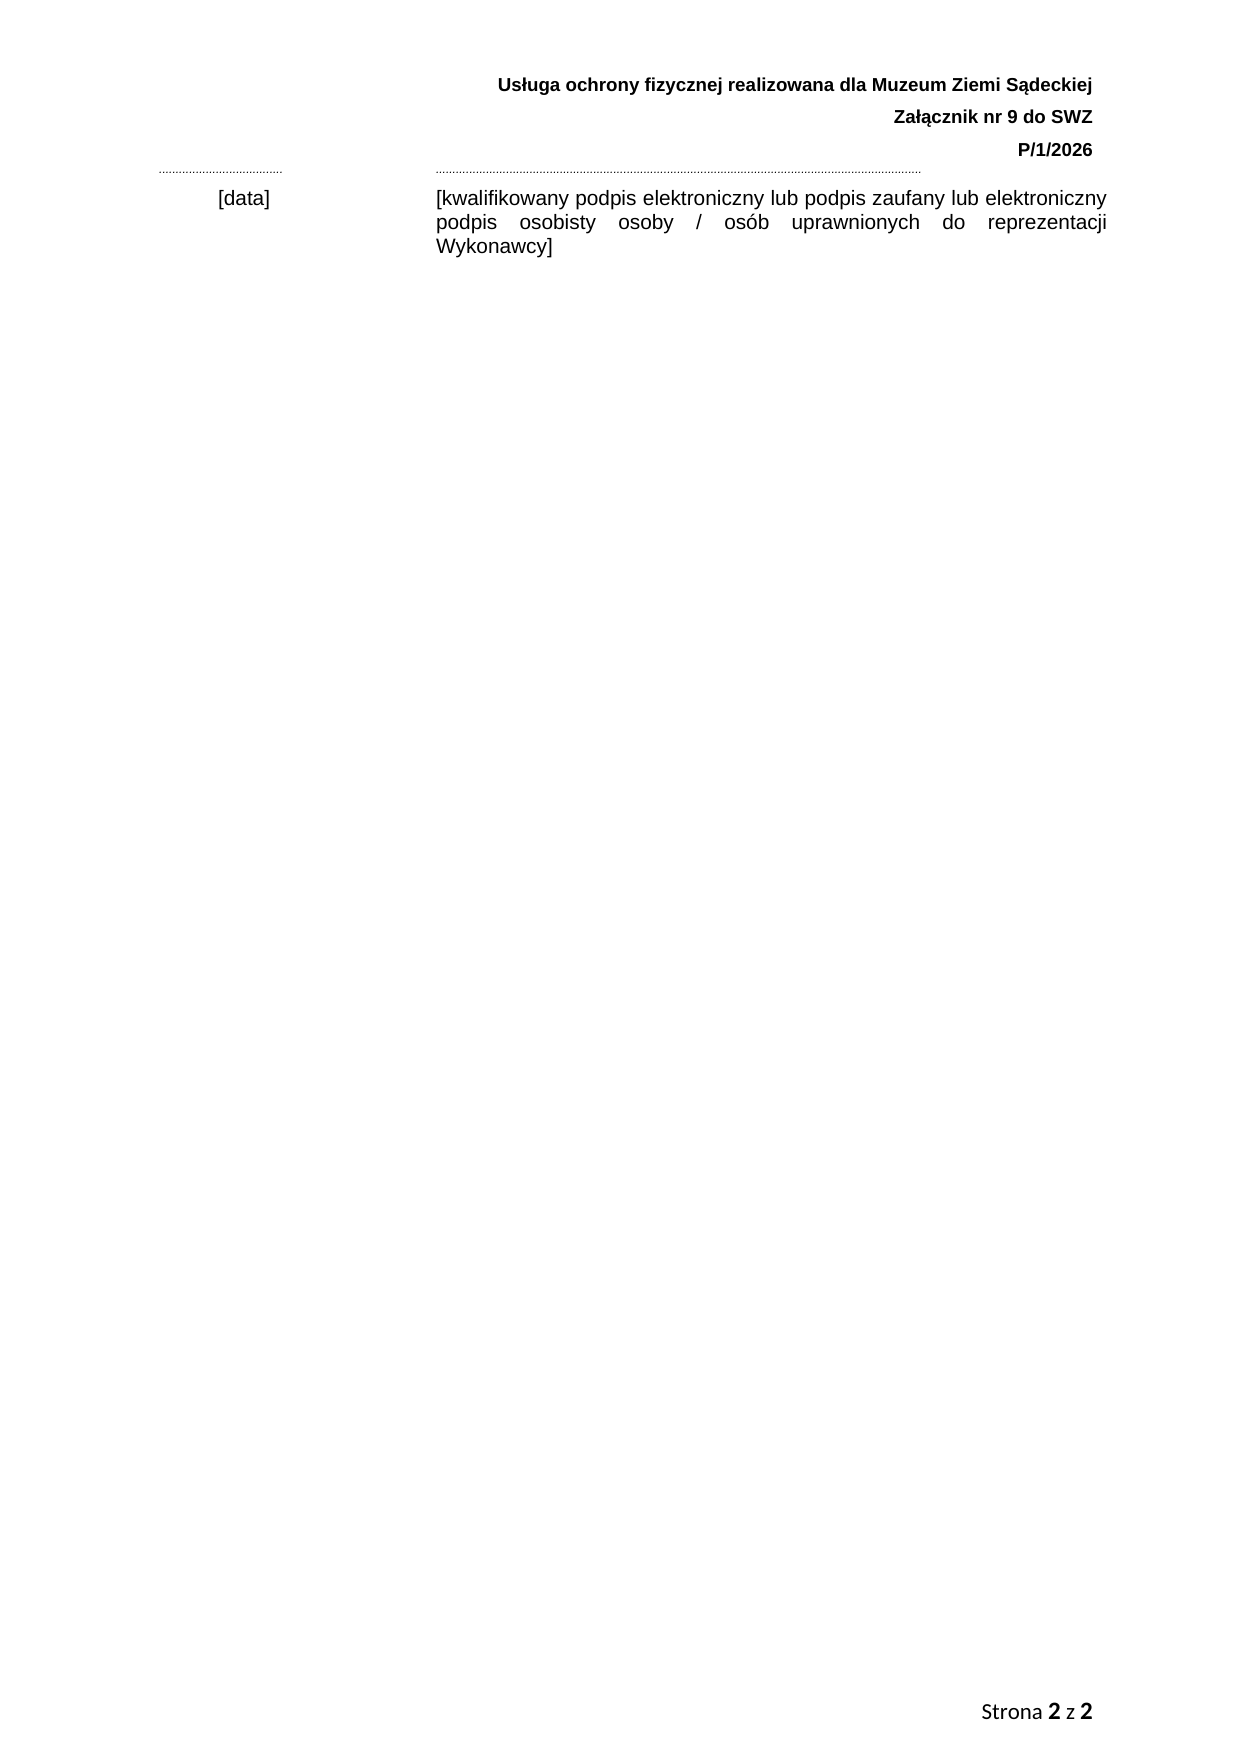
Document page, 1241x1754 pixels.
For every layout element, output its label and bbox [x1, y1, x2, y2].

table_header [425, 162, 1119, 264]
table_header [148, 162, 424, 264]
